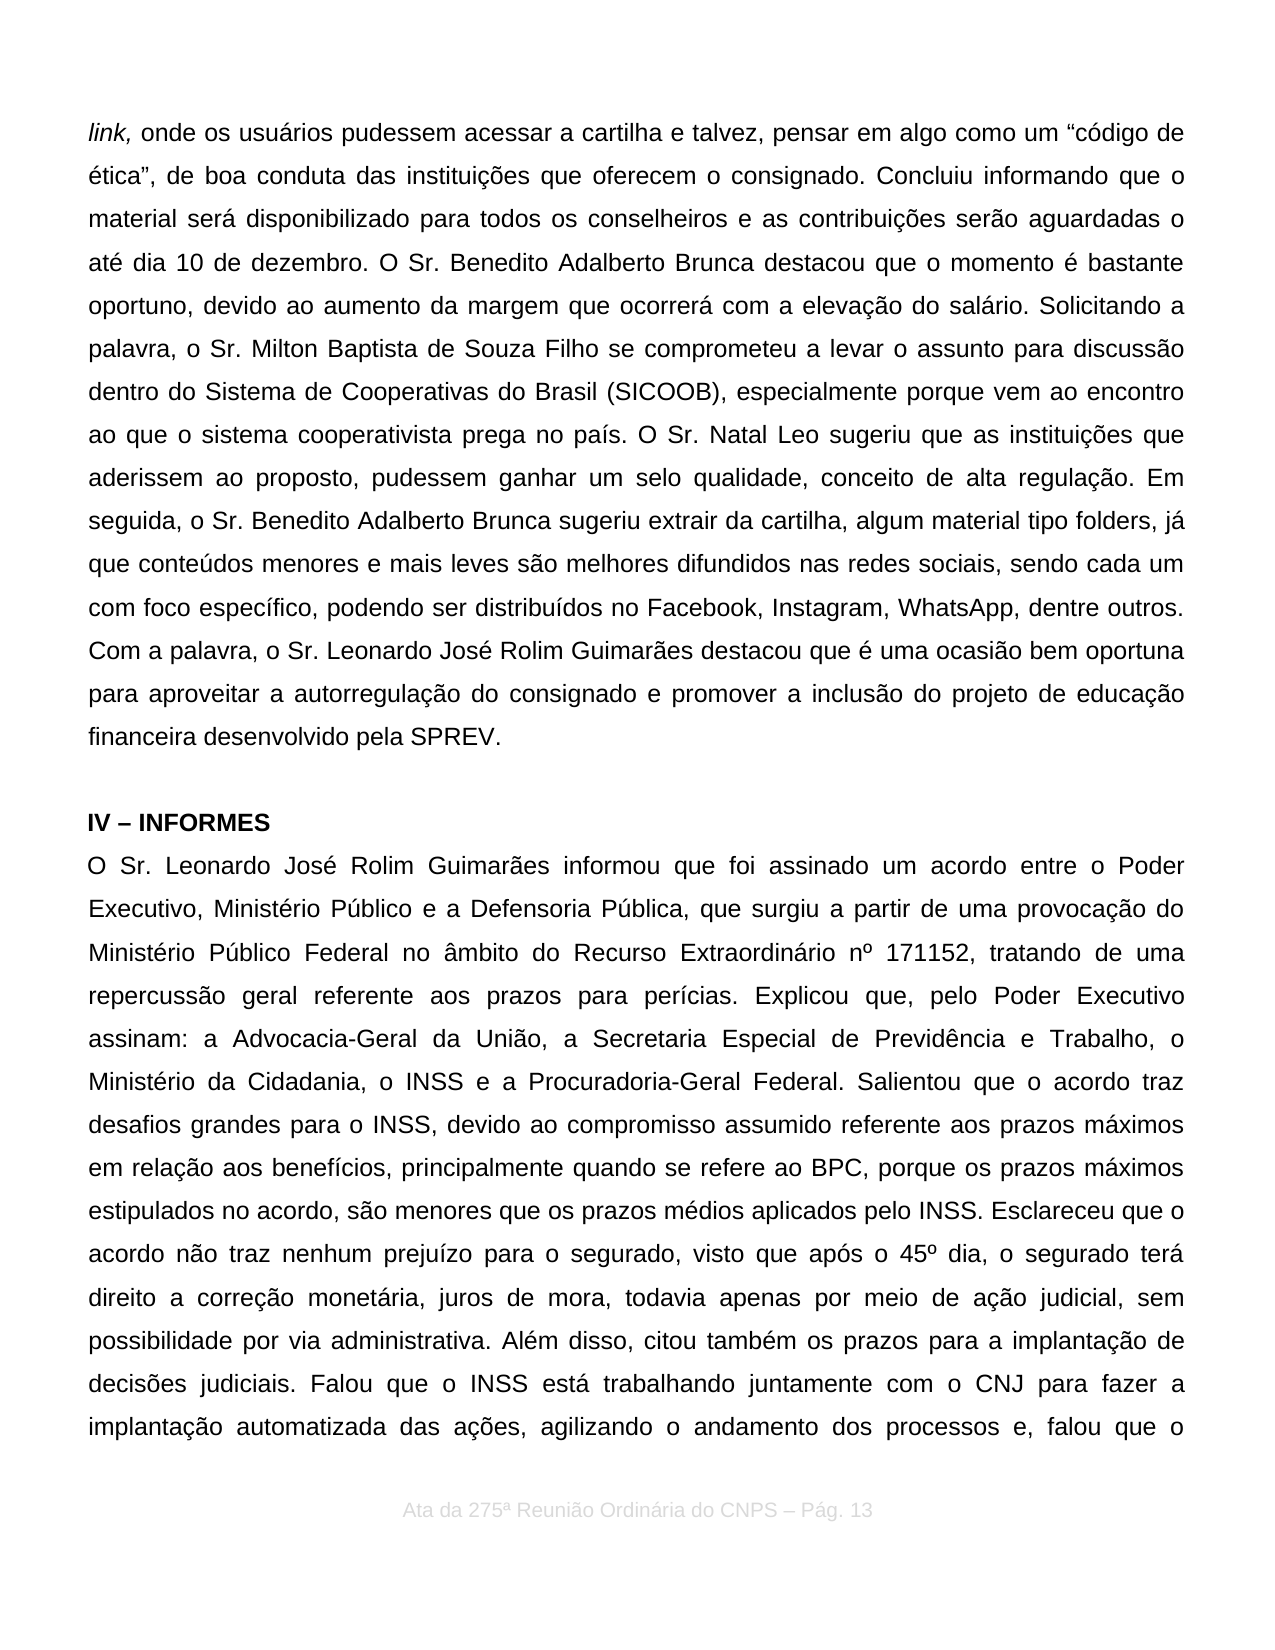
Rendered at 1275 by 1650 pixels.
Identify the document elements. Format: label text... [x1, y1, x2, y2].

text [87, 118, 1186, 751]
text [87, 851, 1186, 1441]
text IV – INFORMES [87, 808, 1186, 837]
